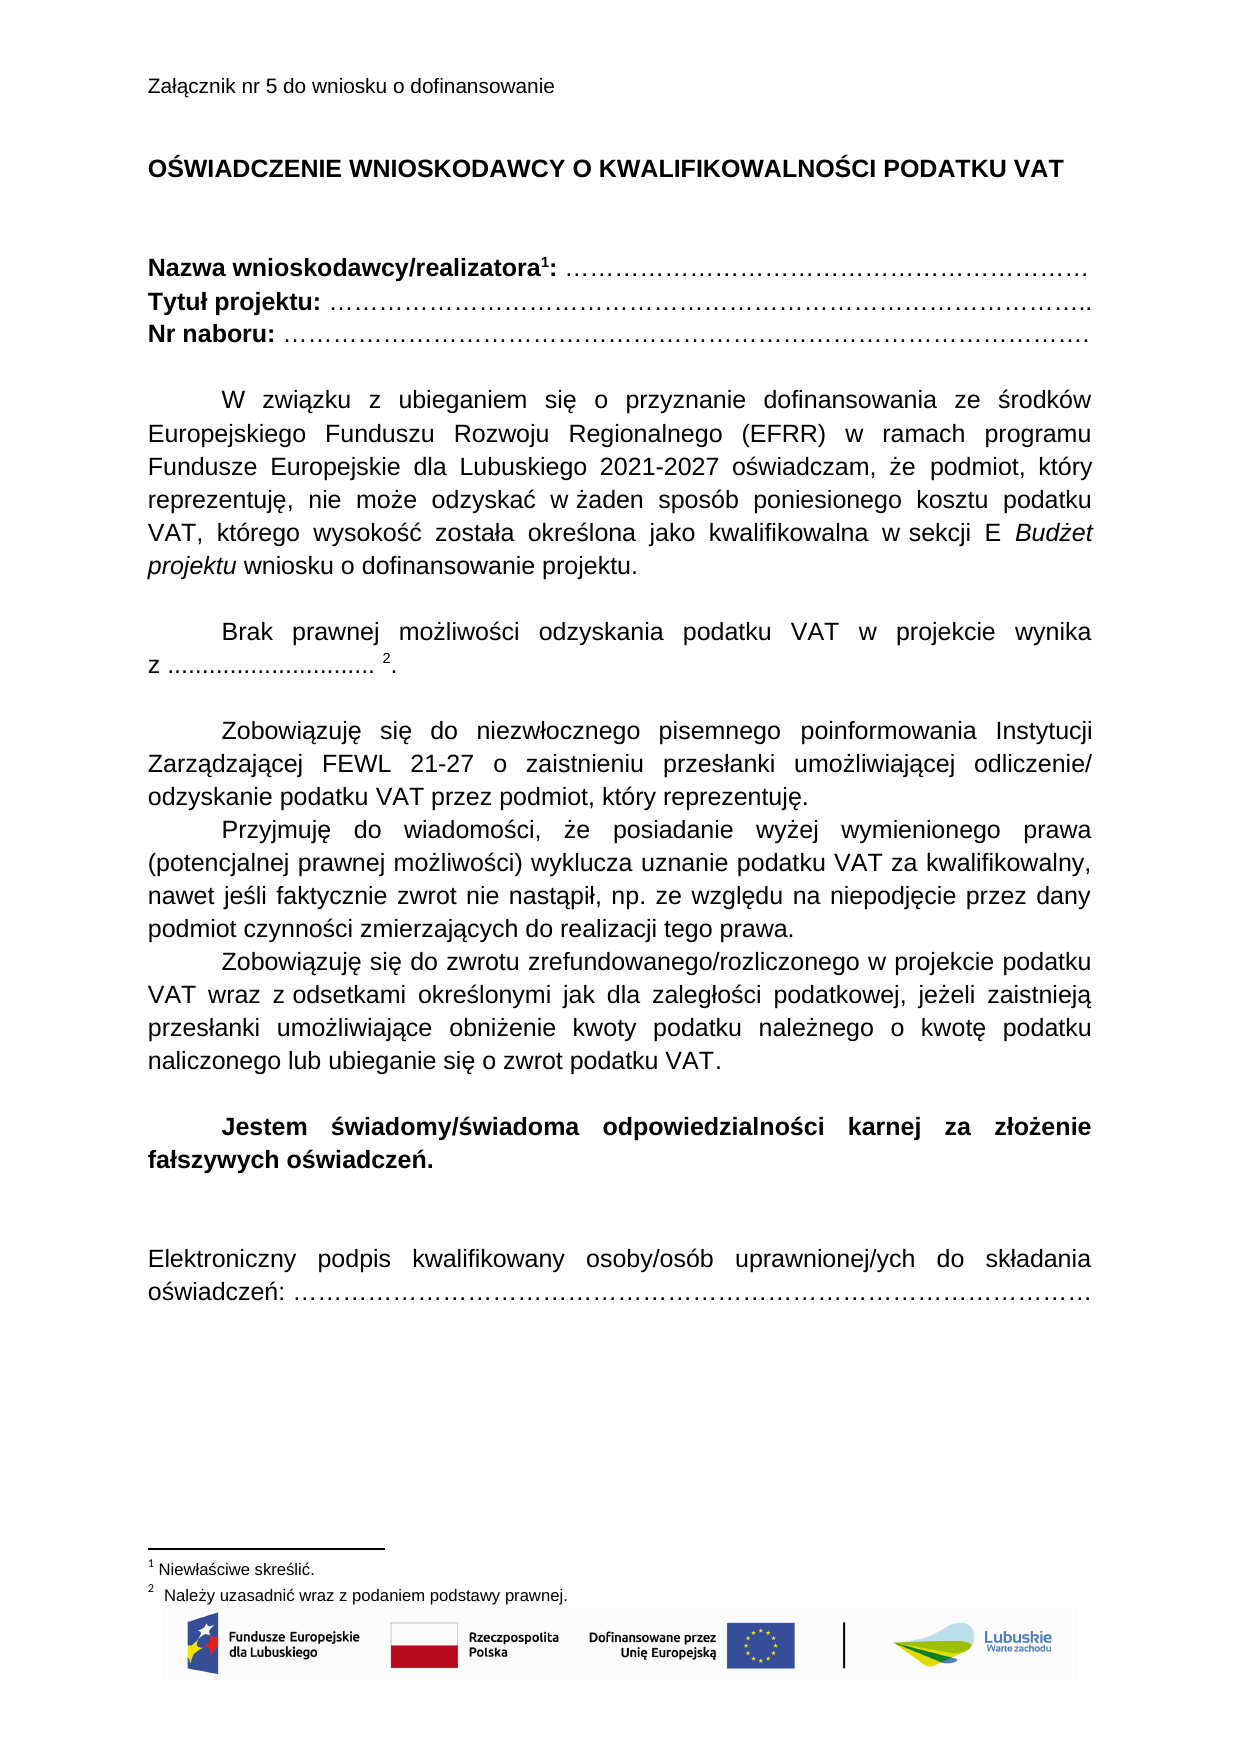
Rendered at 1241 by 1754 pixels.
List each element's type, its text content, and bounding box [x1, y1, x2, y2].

text W związku z ubieganiem się o przyznanie dofinansowania ze środków Europejskiego Funduszu Rozwoju Regionalnego (EFRR) w ramach programu Fundusze Europejskie dla Lubuskiego 2021-2027 oświadczam, że podmiot, który reprezentuję, nie może odzyskać w żaden sposób poniesionego kosztu podatku VAT, którego wysokość została określona jako kwalifikowalna w sekcji E Budżet projektu wniosku o dofinansowanie projektu. [148, 386, 1093, 579]
text Nazwa wnioskodawcy/realizatora: ……………………………………………………… [148, 253, 1093, 282]
text Jestem świadomy/świadoma odpowiedzialności karnej za złożenie fałszywych oświadczeń. [148, 1112, 1093, 1174]
text Tytuł projektu: ……………………………………………………………………………….. [148, 286, 1093, 315]
text OŚWIADCZENIE WNIOSKODAWCY O KWALIFIKOWALNOŚCI PODATKU VAT [148, 154, 1093, 183]
text Zobowiązuję się do zwrotu zrefundowanego/rozliczonego w projekcie podatku VAT wraz z odsetkami określonymi jak dla zaległości podatkowej, jeżeli zaistnieją przesłanki umożliwiające obniżenie kwoty podatku należnego o kwotę podatku naliczonego lub ubieganie się o zwrot podatku VAT. [148, 947, 1093, 1075]
text Zobowiązuję się do niezwłocznego pisemnego poinformowania Instytucji Zarządzającej FEWL 21-27 o zaistnieniu przesłanki umożliwiającej odliczenie/ odzyskanie podatku VAT przez podmiot, który reprezentuję. [148, 716, 1093, 811]
text Elektroniczny podpis kwalifikowany osoby/osób uprawnionej/ych do składania oświadczeń: …………………………………………………………………………………… [148, 1244, 1093, 1306]
text Brak prawnej możliwości odzyskania podatku VAT w projekcie wynika z .............................. . [148, 617, 1093, 678]
text Przyjmuję do wiadomości, że posiadanie wyżej wymienionego prawa (potencjalnej prawnej możliwości) wyklucza uznanie podatku VAT za kwalifikowalny, nawet jeśli faktycznie zwrot nie nastąpił, np. ze względu na niepodjęcie przez dany podmiot czynności zmierzających do realizacji tego prawa. [148, 815, 1093, 943]
text Nr naboru: ……………………………………………………………………………………. [148, 319, 1093, 348]
picture [162, 1607, 1078, 1681]
